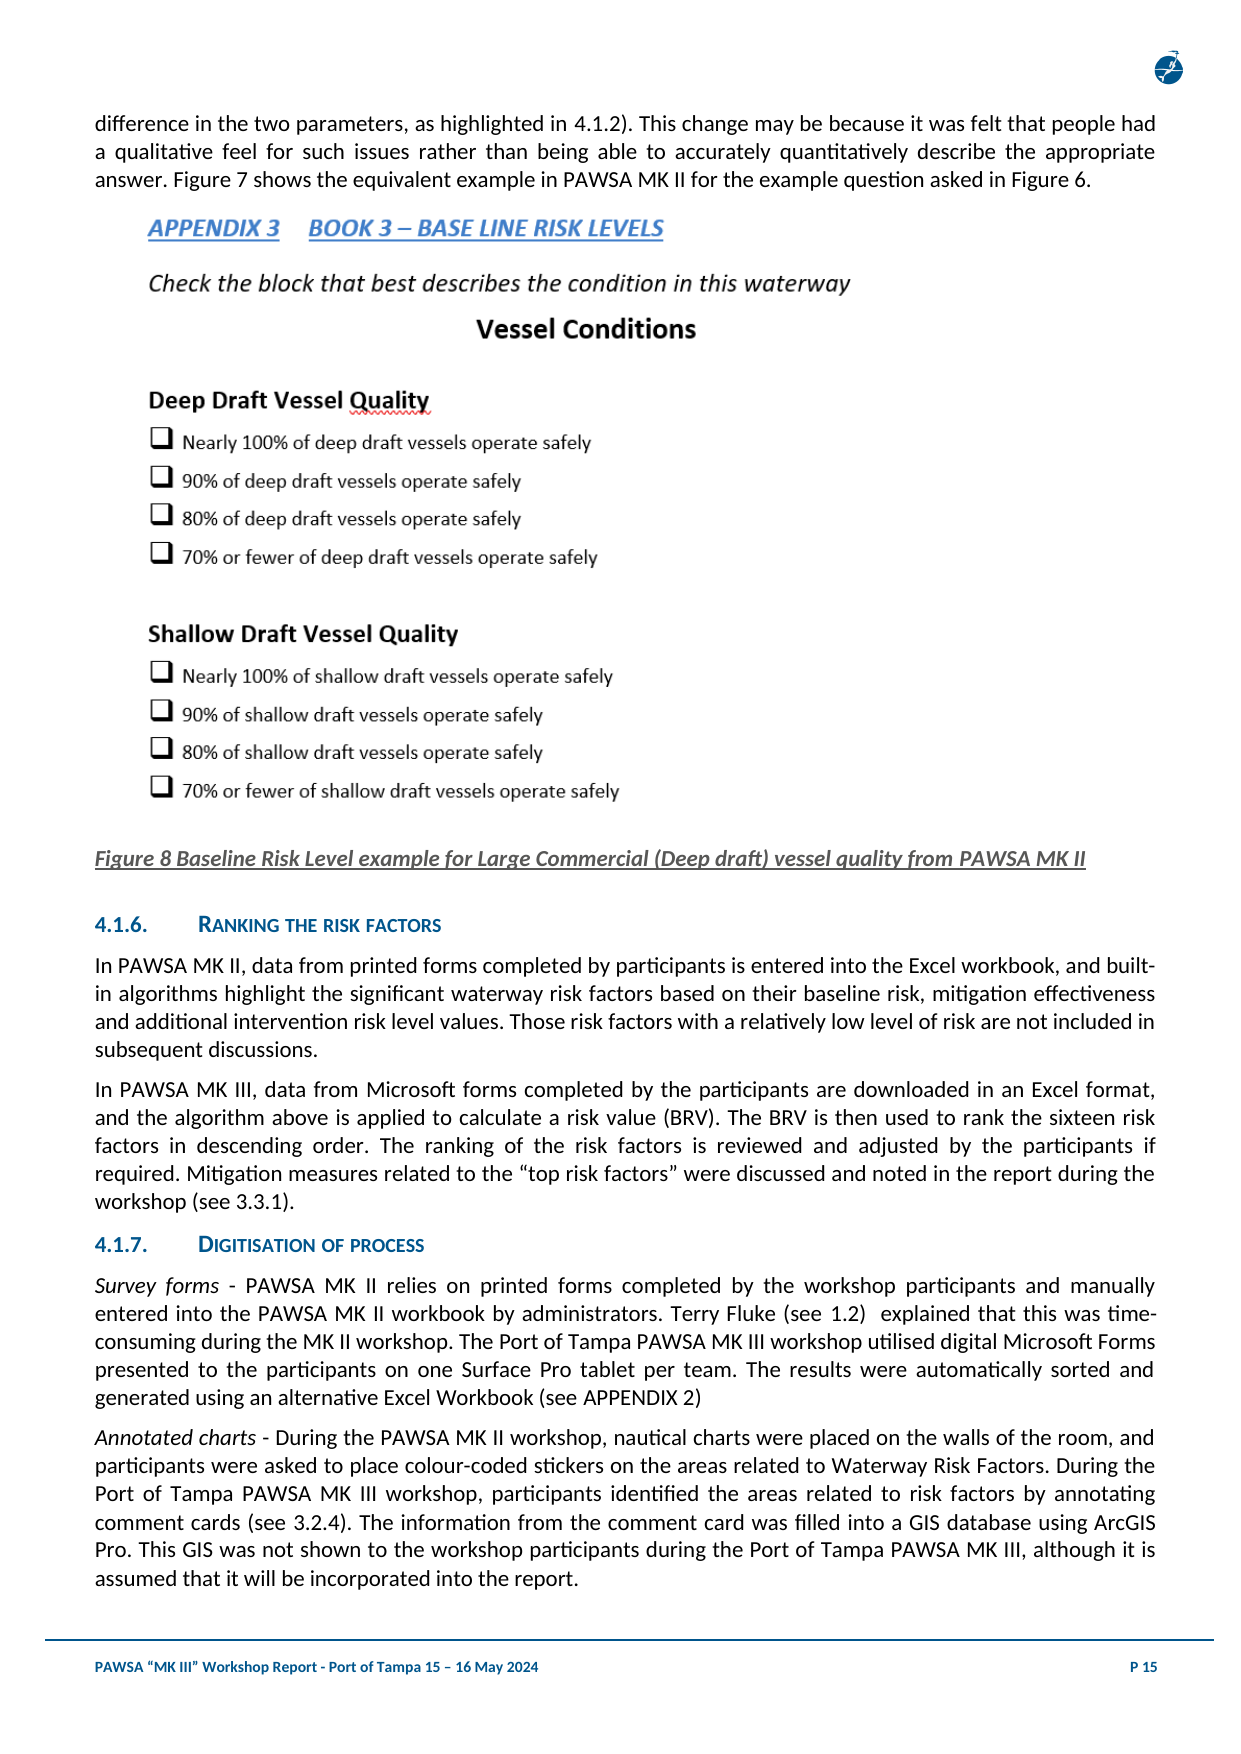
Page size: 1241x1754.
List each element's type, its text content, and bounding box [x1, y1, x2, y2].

picture [94, 205, 924, 832]
picture [1123, 0, 1241, 119]
text Annotated charts - During the PAWSA MK II workshop, nautical charts were placed on the walls of the room, and participants were asked to place colour-coded stickers on the areas related to Waterway Risk Factors. During the Port of Tampa PAWSA MK III workshop, participants identified the areas related to risk factors by annotating comment cards (see 3.2.4). The information from the comment card was filled into a GIS database using ArcGIS Pro. This GIS was not shown to the workshop participants during the Port of Tampa PAWSA MK III, although it is assumed that it will be incorporated into the report. [94, 1423, 1157, 1592]
subtitle Digitisation of process [94, 1228, 1069, 1258]
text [94, 109, 1157, 193]
text Figure 8 Baseline Risk Level example for Large Commercial (Deep draft) vessel quality from PAWSA MK II [94, 844, 1157, 872]
text In PAWSA MK III, data from Microsoft forms completed by the participants are downloaded in an Excel format, and the algorithm above is applied to calculate a risk value (BRV). The BRV is then used to rank the sixteen risk factors in descending order. The ranking of the risk factors is reviewed and adjusted by the participants if required. Mitigation measures related to the “top risk factors” were discussed and noted in the report during the workshop (see 3.3.1). [94, 1075, 1157, 1215]
text Survey forms - PAWSA MK II relies on printed forms completed by the workshop participants and manually entered into the PAWSA MK II workbook by administrators. Terry Fluke (see 1.2) explained that this was time-consuming during the MK II workshop. The Port of Tampa PAWSA MK III workshop utilised digital Microsoft Forms presented to the participants on one Surface Pro tablet per team. The results were automatically sorted and generated using an alternative Excel Workbook (see APPENDIX 2) [94, 1271, 1157, 1411]
subtitle Ranking the risk factors [94, 908, 1069, 938]
text In PAWSA MK II, data from printed forms completed by participants is entered into the Excel workbook, and built-in algorithms highlight the significant waterway risk factors based on their baseline risk, mitigation effectiveness and additional intervention risk level values. Those risk factors with a relatively low level of risk are not included in subsequent discussions. [94, 951, 1157, 1063]
